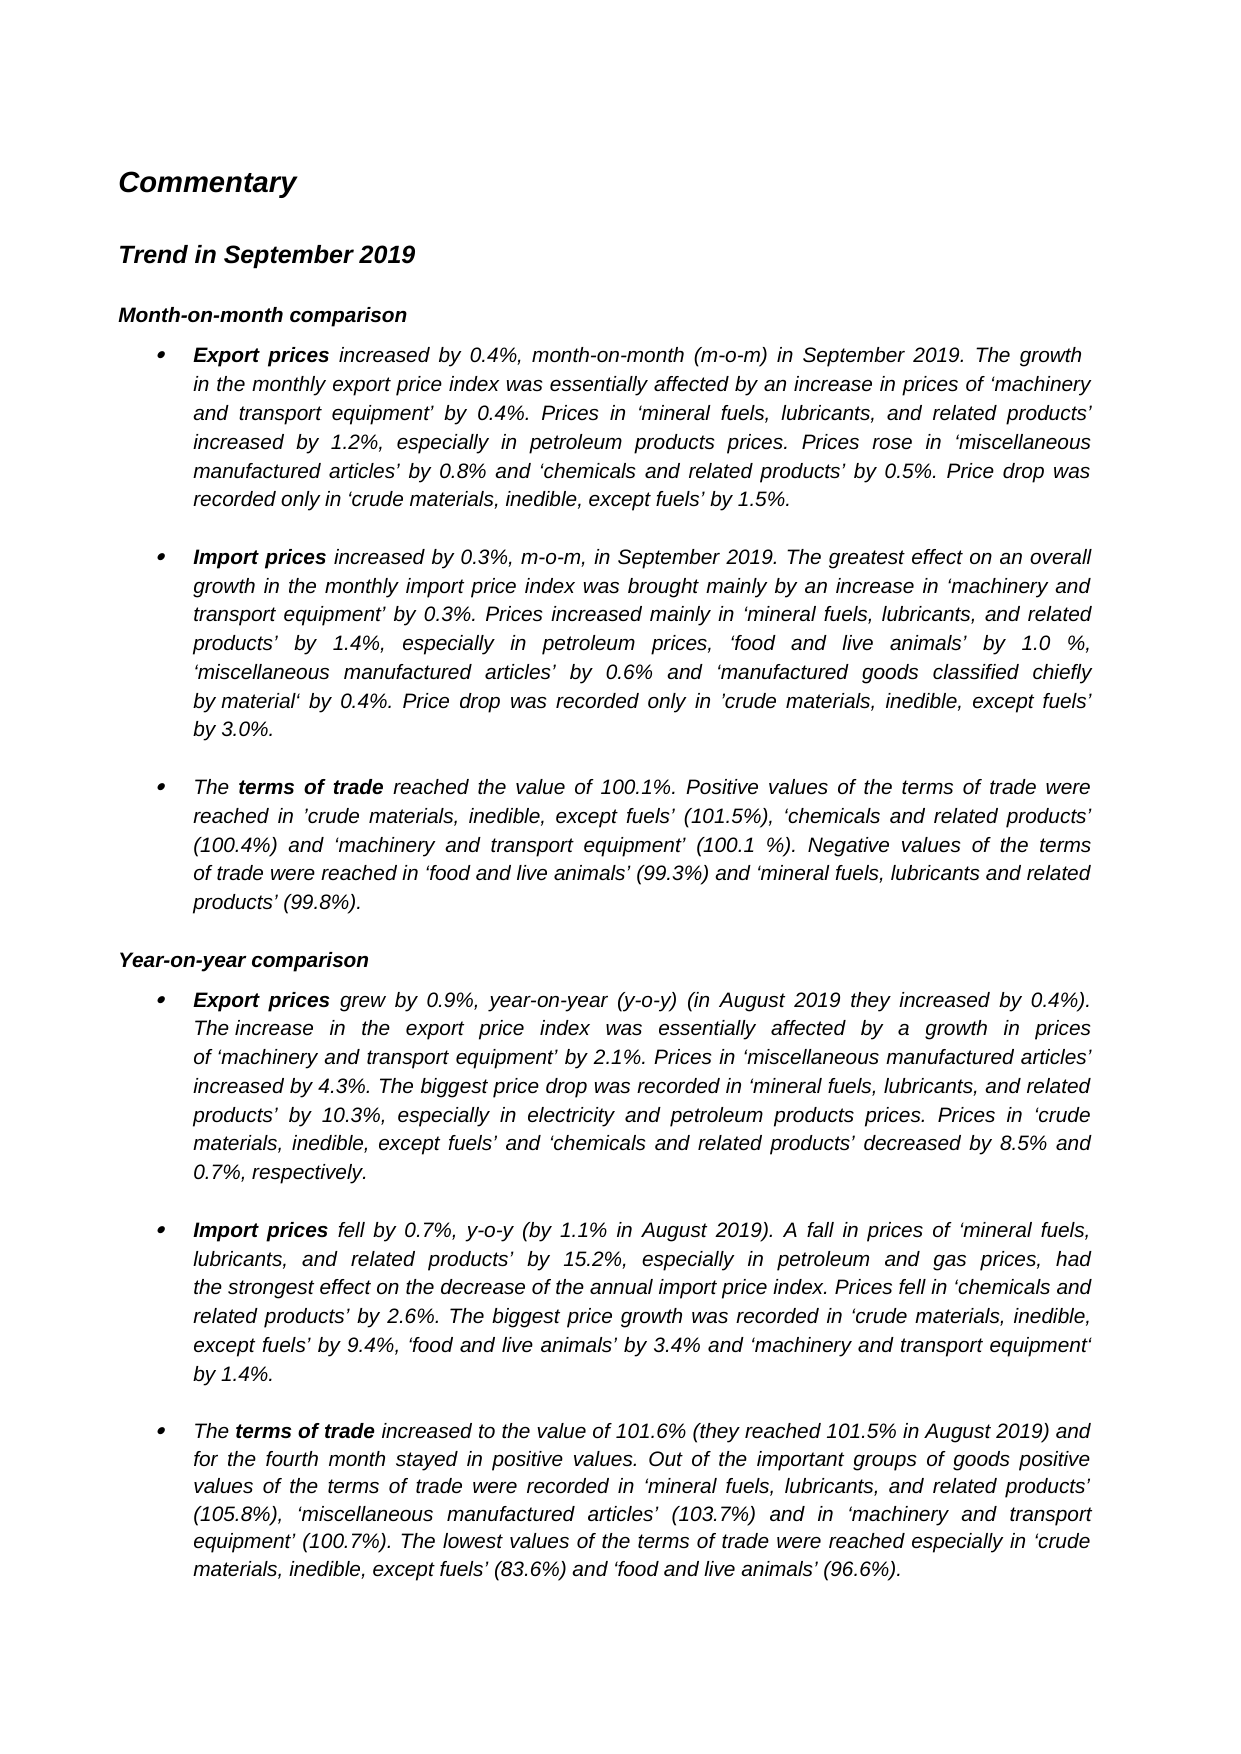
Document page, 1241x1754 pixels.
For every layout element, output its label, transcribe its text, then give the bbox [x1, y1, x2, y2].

list Export prices grew by 0.9%, year-on-year (y-o-y) (in August 2019 they increased by 0.4%). The increase in the export price index was essentially affected by a growth in prices of ‘machinery and transport equipment’ by 2.1%. Prices in ‘miscellaneous manufactured articles’ increased by 4.3%. The biggest price drop was recorded in ‘mineral fuels, lubricants, and related products’ by 10.3%, especially in electricity and petroleum products prices. Prices in ‘crude materials, inedible, except fuels’ and ‘chemicals and related products’ decreased by 8.5% and 0.7%, respectively. [156, 987, 1092, 1184]
text Year-on-year comparison [118, 947, 1092, 971]
list The terms of trade increased to the value of 101.6% (they reached 101.5% in August 2019) and for the fourth month stayed in positive values. Out of the important groups of goods positive values of the terms of trade were recorded in ‘mineral fuels, lubricants, and related products’ (105.8%), ‘miscellaneous manufactured articles’ (103.7%) and in ‘machinery and transport equipment’ (100.7%). The lowest values of the terms of trade were reached especially in ‘crude materials, inedible, except fuels’ (83.6%) and ‘food and live animals’ (96.6%). [156, 1419, 1092, 1580]
list Import prices increased by 0.3%, m-o-m, in September 2019. The greatest effect on an overall growth in the monthly import price index was brought mainly by an increase in ‘machinery and transport equipment’ by 0.3%. Prices increased mainly in ‘mineral fuels, lubricants, and related products’ by 1.4%, especially in petroleum prices, ‘food and live animals’ by 1.0 %, ‘miscellaneous manufactured articles’ by 0.6% and ‘manufactured goods classified chiefly by material‘ by 0.4%. Price drop was recorded only in ’crude materials, inedible, except fuels’ by 3.0%. [156, 545, 1092, 741]
subtitle Commentary [118, 165, 1092, 199]
subtitle Trend in September 2019 [118, 240, 1092, 269]
list Export prices increased by 0.4%, month-on-month (m-o-m) in September 2019. The growth in the monthly export price index was essentially affected by an increase in prices of ‘machinery and transport equipment’ by 0.4%. Prices in ‘mineral fuels, lubricants, and related products’ increased by 1.2%, especially in petroleum products prices. Prices rose in ‘miscellaneous manufactured articles’ by 0.8% and ‘chemicals and related products’ by 0.5%. Price drop was recorded only in ‘crude materials, inedible, except fuels’ by 1.5%. [156, 343, 1092, 511]
list Import prices fell by 0.7%, y-o-y (by 1.1% in August 2019). A fall in prices of ‘mineral fuels, lubricants, and related products’ by 15.2%, especially in petroleum and gas prices, had the strongest effect on the decrease of the annual import price index. Prices fell in ‘chemicals and related products’ by 2.6%. The biggest price growth was recorded in ‘crude materials, inedible, except fuels’ by 9.4%, ‘food and live animals’ by 3.4% and ‘machinery and transport equipment‘ by 1.4%. [156, 1217, 1092, 1385]
list The terms of trade reached the value of 100.1%. Positive values of the terms of trade were reached in ’crude materials, inedible, except fuels’ (101.5%), ‘chemicals and related products’ (100.4%) and ‘machinery and transport equipment’ (100.1 %). Negative values of the terms of trade were reached in ‘food and live animals’ (99.3%) and ‘mineral fuels, lubricants and related products’ (99.8%). [156, 775, 1092, 914]
text Month-on-month comparison [118, 303, 1092, 327]
